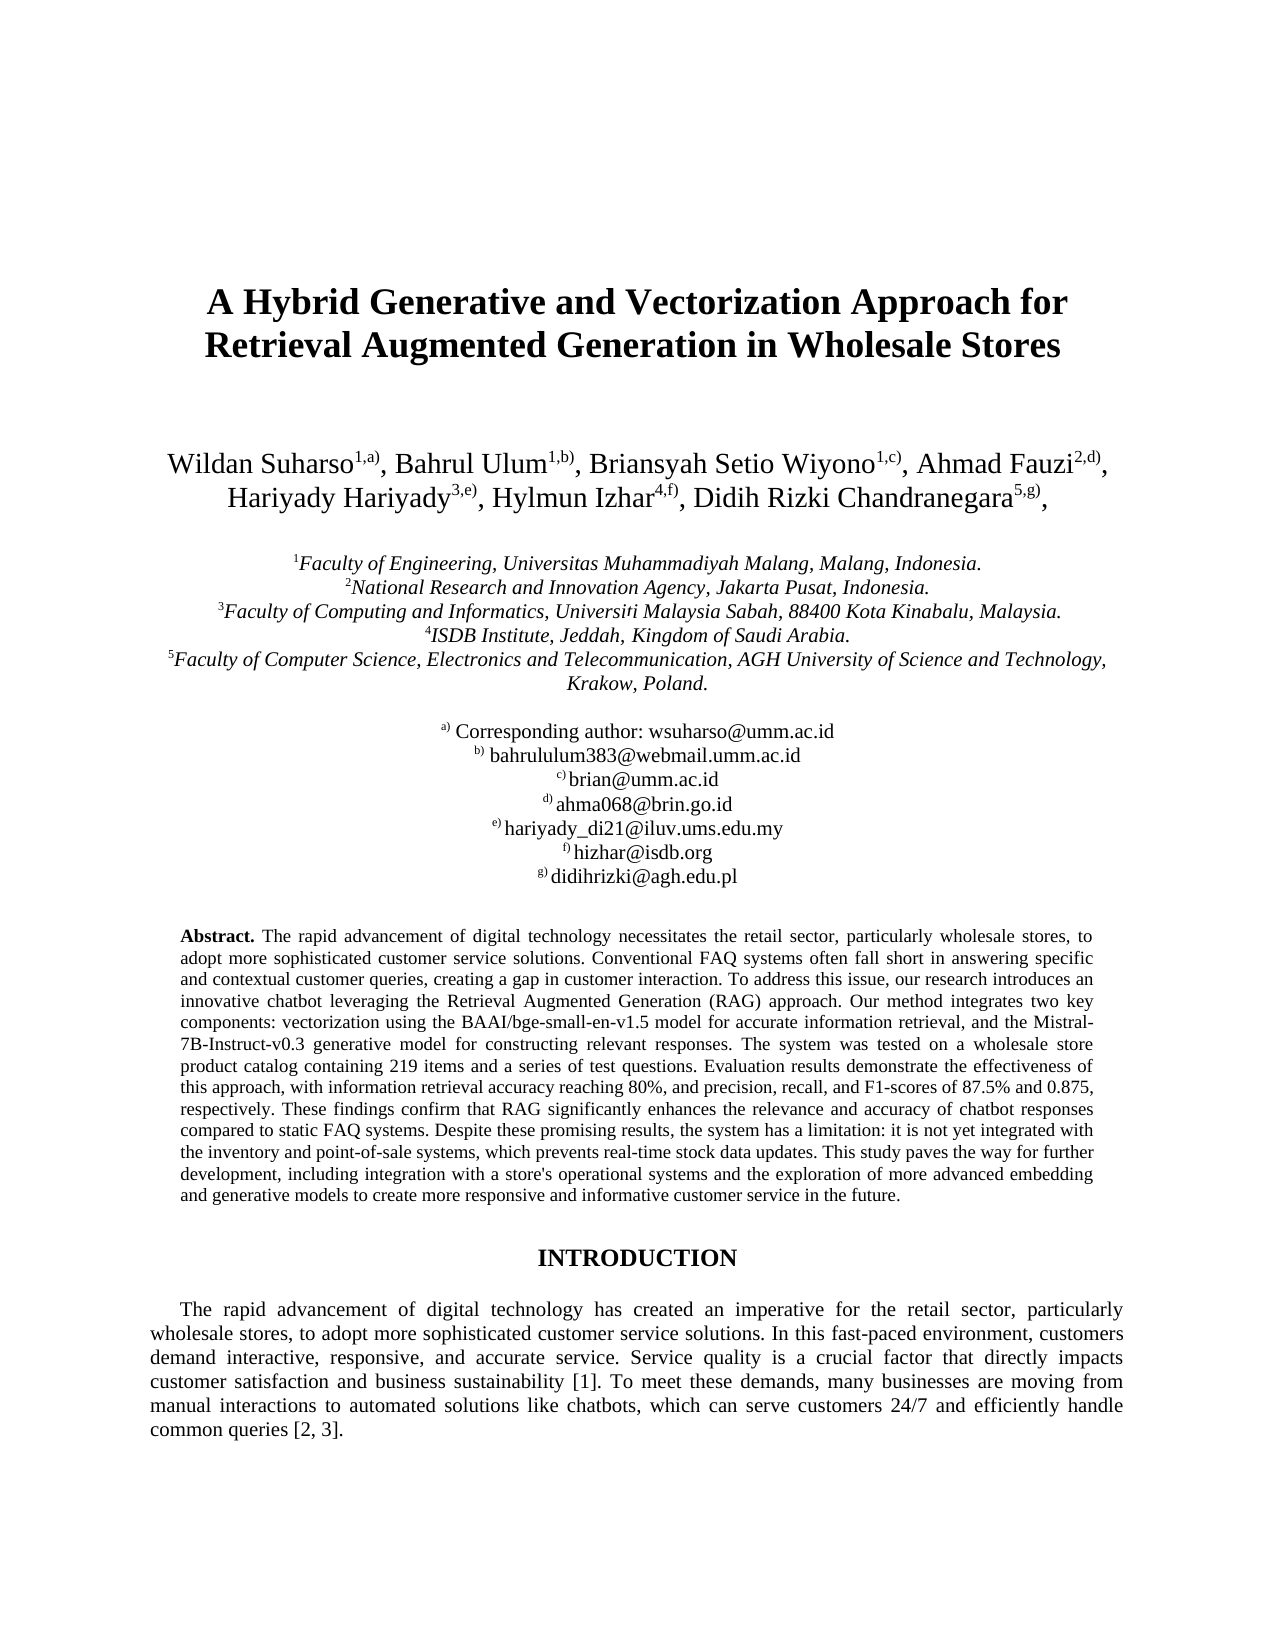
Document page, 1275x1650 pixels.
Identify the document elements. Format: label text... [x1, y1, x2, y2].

text d) ahma068@brin.go.id [150, 791, 1125, 816]
text Abstract. The rapid advancement of digital technology necessitates the retail sector, particularly wholesale stores, to adopt more sophisticated customer service solutions. Conventional FAQ systems often fall short in answering specific and contextual customer queries, creating a gap in customer interaction. To address this issue, our research introduces an innovative chatbot leveraging the Retrieval Augmented Generation (RAG) approach. Our method integrates two key components: vectorization using the BAAI/bge-small-en-v1.5 model for accurate information retrieval, and the Mistral-7B-Instruct-v0.3 generative model for constructing relevant responses. The system was tested on a wholesale store product catalog containing 219 items and a series of test questions. Evaluation results demonstrate the effectiveness of this approach, with information retrieval accuracy reaching 80%, and precision, recall, and F1-scores of 87.5% and 0.875, respectively. These findings confirm that RAG significantly enhances the relevance and accuracy of chatbot responses compared to static FAQ systems. Despite these promising results, the system has a limitation: it is not yet integrated with the inventory and point-of-sale systems, which prevents real-time stock data updates. This study paves the way for further development, including integration with a store's operational systems and the exploration of more advanced embedding and generative models to create more responsive and informative customer service in the future. [180, 925, 1095, 1206]
text g) didihrizki@agh.edu.pl [150, 864, 1125, 888]
text 1Faculty of Engineering, Universitas Muhammadiyah Malang, Malang, Indonesia. [150, 551, 1125, 575]
text 3Faculty of Computing and Informatics, Universiti Malaysia Sabah, 88400 Kota Kinabalu, Malaysia. [150, 599, 1125, 623]
text 5Faculty of Computer Science, Electronics and Telecommunication, AGH University of Science and Technology, Krakow, Poland. [150, 647, 1125, 695]
text a) Corresponding author: wsuharso@umm.ac.id [150, 719, 1125, 743]
text b) bahrululum383@webmail.umm.ac.id [150, 743, 1125, 767]
text 2National Research and Innovation Agency, Jakarta Pusat, Indonesia. [150, 575, 1125, 599]
text Wildan Suharso1,a), Bahrul Ulum1,b), Briansyah Setio Wiyono1,c), Ahmad Fauzi2,d), Hariyady Hariyady3,e), Hylmun Izhar4,f), Didih Rizki Chandranegara5,g), [150, 446, 1125, 513]
text c) brian@umm.ac.id [150, 767, 1125, 791]
text The rapid advancement of digital technology has created an imperative for the retail sector, particularly wholesale stores, to adopt more sophisticated customer service solutions. In this fast-paced environment, customers demand interactive, responsive, and accurate service. Service quality is a crucial factor that directly impacts customer satisfaction and business sustainability [1]. To meet these demands, many businesses are moving from manual interactions to automated solutions like chatbots, which can serve customers 24/7 and efficiently handle common queries [2, 3]. [150, 1297, 1125, 1441]
text 4ISDB Institute, Jeddah, Kingdom of Saudi Arabia. [150, 623, 625, 647]
text e) hariyady_di21@iluv.ums.edu.my [150, 816, 1125, 839]
subtitle Introduction [150, 1243, 1125, 1272]
text 4ISDB Institute, Jeddah, Kingdom of Saudi Arabia. [632, 623, 1125, 647]
title A Hybrid Generative and Vectorization Approach for Retrieval Augmented Generation in Wholesale Stores [150, 279, 1125, 409]
text f) hizhar@isdb.org [150, 839, 1125, 864]
